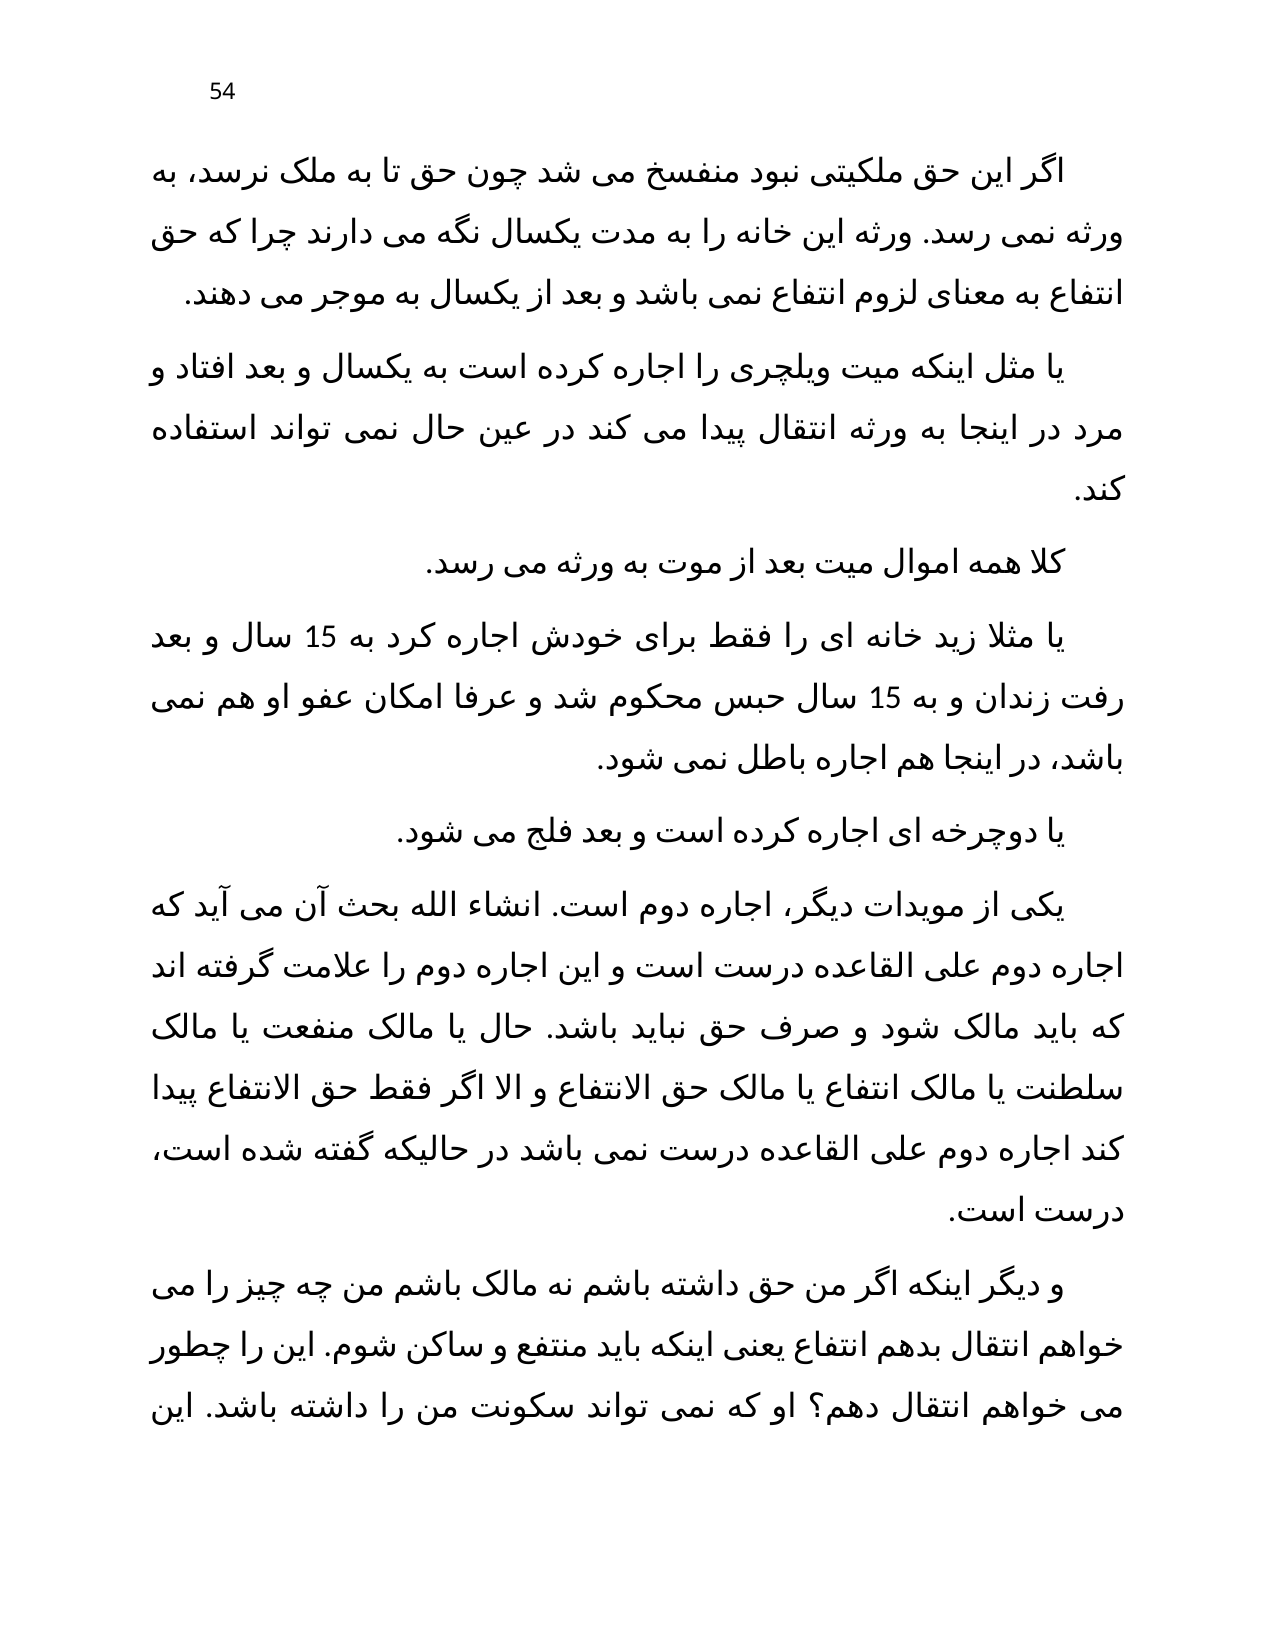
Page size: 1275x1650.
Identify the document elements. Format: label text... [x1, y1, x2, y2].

text یا مثلا زید خانه ای را فقط برای خودش اجاره کرد به 15 سال و بعد رفت زندان و به 15 سال حبس محکوم شد و عرفا امکان عفو او هم نمی باشد، در اینجا هم اجاره باطل نمی شود. [150, 615, 1125, 778]
text اگر این حق ملکیتی نبود منفسخ می شد چون حق تا به ملک نرسد، به ورثه نمی رسد. ورثه این خانه را به مدت یکسال نگه می دارند چرا که حق انتفاع به معنای لزوم انتفاع نمی باشد و بعد از یکسال به موجر می دهند. [150, 150, 1125, 313]
text یا دوچرخه ای اجاره کرده است و بعد فلج می شود. [150, 810, 1125, 851]
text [150, 1263, 1125, 1426]
text یکی از مویدات دیگر، اجاره دوم است. انشاء الله بحث آن می آید که اجاره دوم علی القاعده درست است و این اجاره دوم را علامت گرفته اند که باید مالک شود و صرف حق نباید باشد. حال یا مالک منفعت یا مالک سلطنت یا مالک انتفاع یا مالک حق الانتفاع و الا اگر فقط حق الانتفاع پیدا کند اجاره دوم علی القاعده درست نمی باشد در حالیکه گفته شده است، درست است. [150, 884, 1125, 1230]
text یا مثل اینکه میت ویلچری را اجاره کرده است به یکسال و بعد افتاد و مرد در اینجا به ورثه انتقال پیدا می کند در عین حال نمی تواند استفاده کند. [150, 346, 1125, 508]
text کلا همه اموال میت بعد از موت به ورثه می رسد. [150, 541, 1125, 582]
